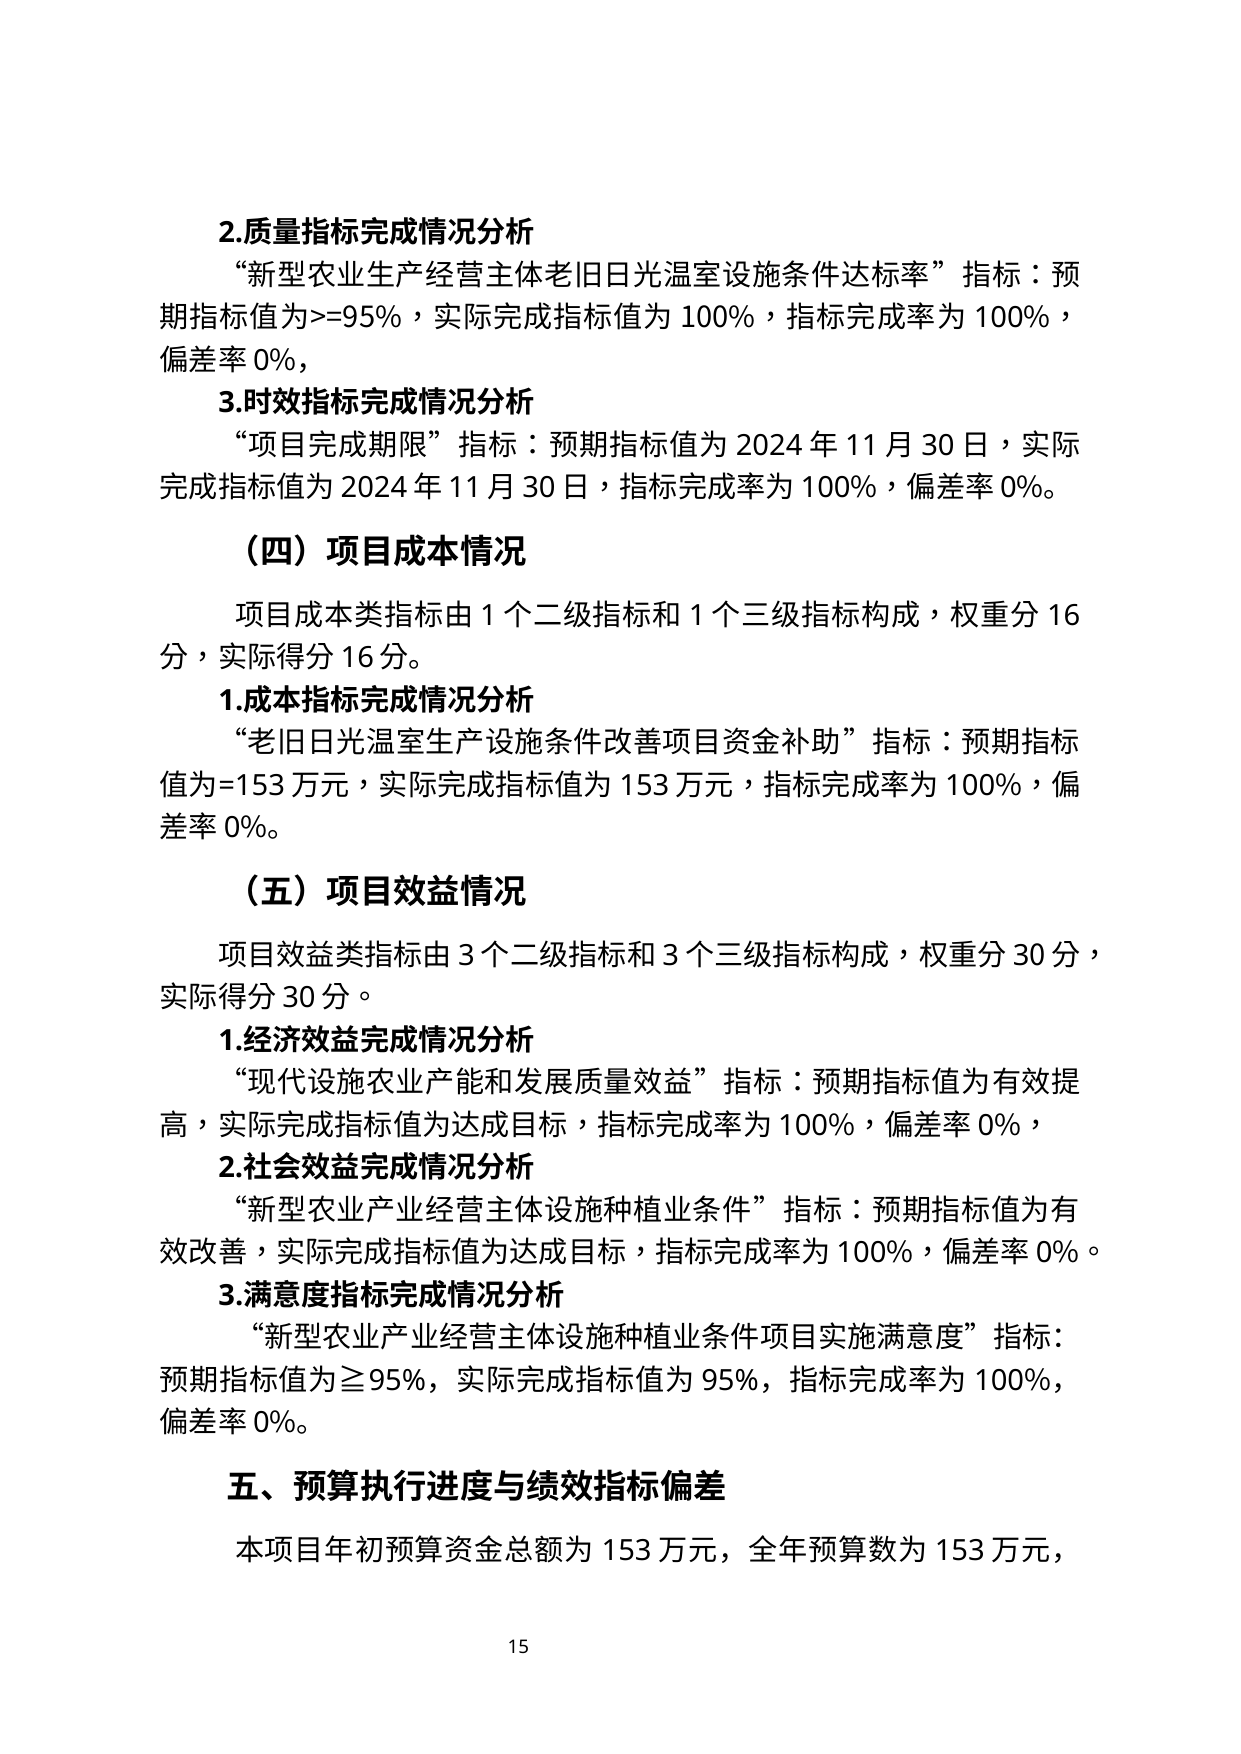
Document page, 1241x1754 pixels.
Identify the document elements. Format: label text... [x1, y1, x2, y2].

subtitle 1.成本指标完成情况分析 [159, 676, 1081, 719]
subtitle 五、预算执行进度与绩效指标偏差 [159, 1441, 1081, 1526]
subtitle 3.时效指标完成情况分析 [159, 379, 1081, 421]
subtitle （四）项目成本情况 [159, 506, 1081, 591]
text “新型农业产业经营主体设施种植业条件”指标：预期指标值为有效改善，实际完成指标值为达成目标，指标完成率为100%，偏差率0%。 [159, 1186, 1081, 1271]
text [159, 1526, 1081, 1569]
subtitle 1.经济效益完成情况分析 [159, 1016, 1081, 1059]
text 项目成本类指标由1个二级指标和1个三级指标构成，权重分16分，实际得分16分。 [159, 591, 1081, 676]
subtitle （五）项目效益情况 [159, 846, 1081, 931]
subtitle 2.社会效益完成情况分析 [159, 1144, 1081, 1186]
text 项目效益类指标由3个二级指标和3个三级指标构成，权重分30分，实际得分30分。 [159, 931, 1081, 1016]
text “现代设施农业产能和发展质量效益”指标：预期指标值为有效提高，实际完成指标值为达成目标，指标完成率为100%，偏差率0%， [159, 1059, 1081, 1144]
text “新型农业生产经营主体老旧日光温室设施条件达标率”指标：预期指标值为>=95%，实际完成指标值为100%，指标完成率为100%，偏差率0%， [159, 251, 1081, 379]
subtitle 3.满意度指标完成情况分析 [159, 1271, 1081, 1314]
subtitle 2.质量指标完成情况分析 [159, 209, 1081, 251]
text “新型农业产业经营主体设施种植业条件项目实施满意度”指标：预期指标值为≧95%，实际完成指标值为95%，指标完成率为100%，偏差率0%。 [159, 1314, 1081, 1441]
text “项目完成期限”指标：预期指标值为2024年11月30日，实际完成指标值为2024年11月30日，指标完成率为100%，偏差率0%。 [159, 421, 1081, 506]
text “老旧日光温室生产设施条件改善项目资金补助”指标：预期指标值为=153万元，实际完成指标值为153万元，指标完成率为100%，偏差率0%。 [159, 719, 1081, 846]
